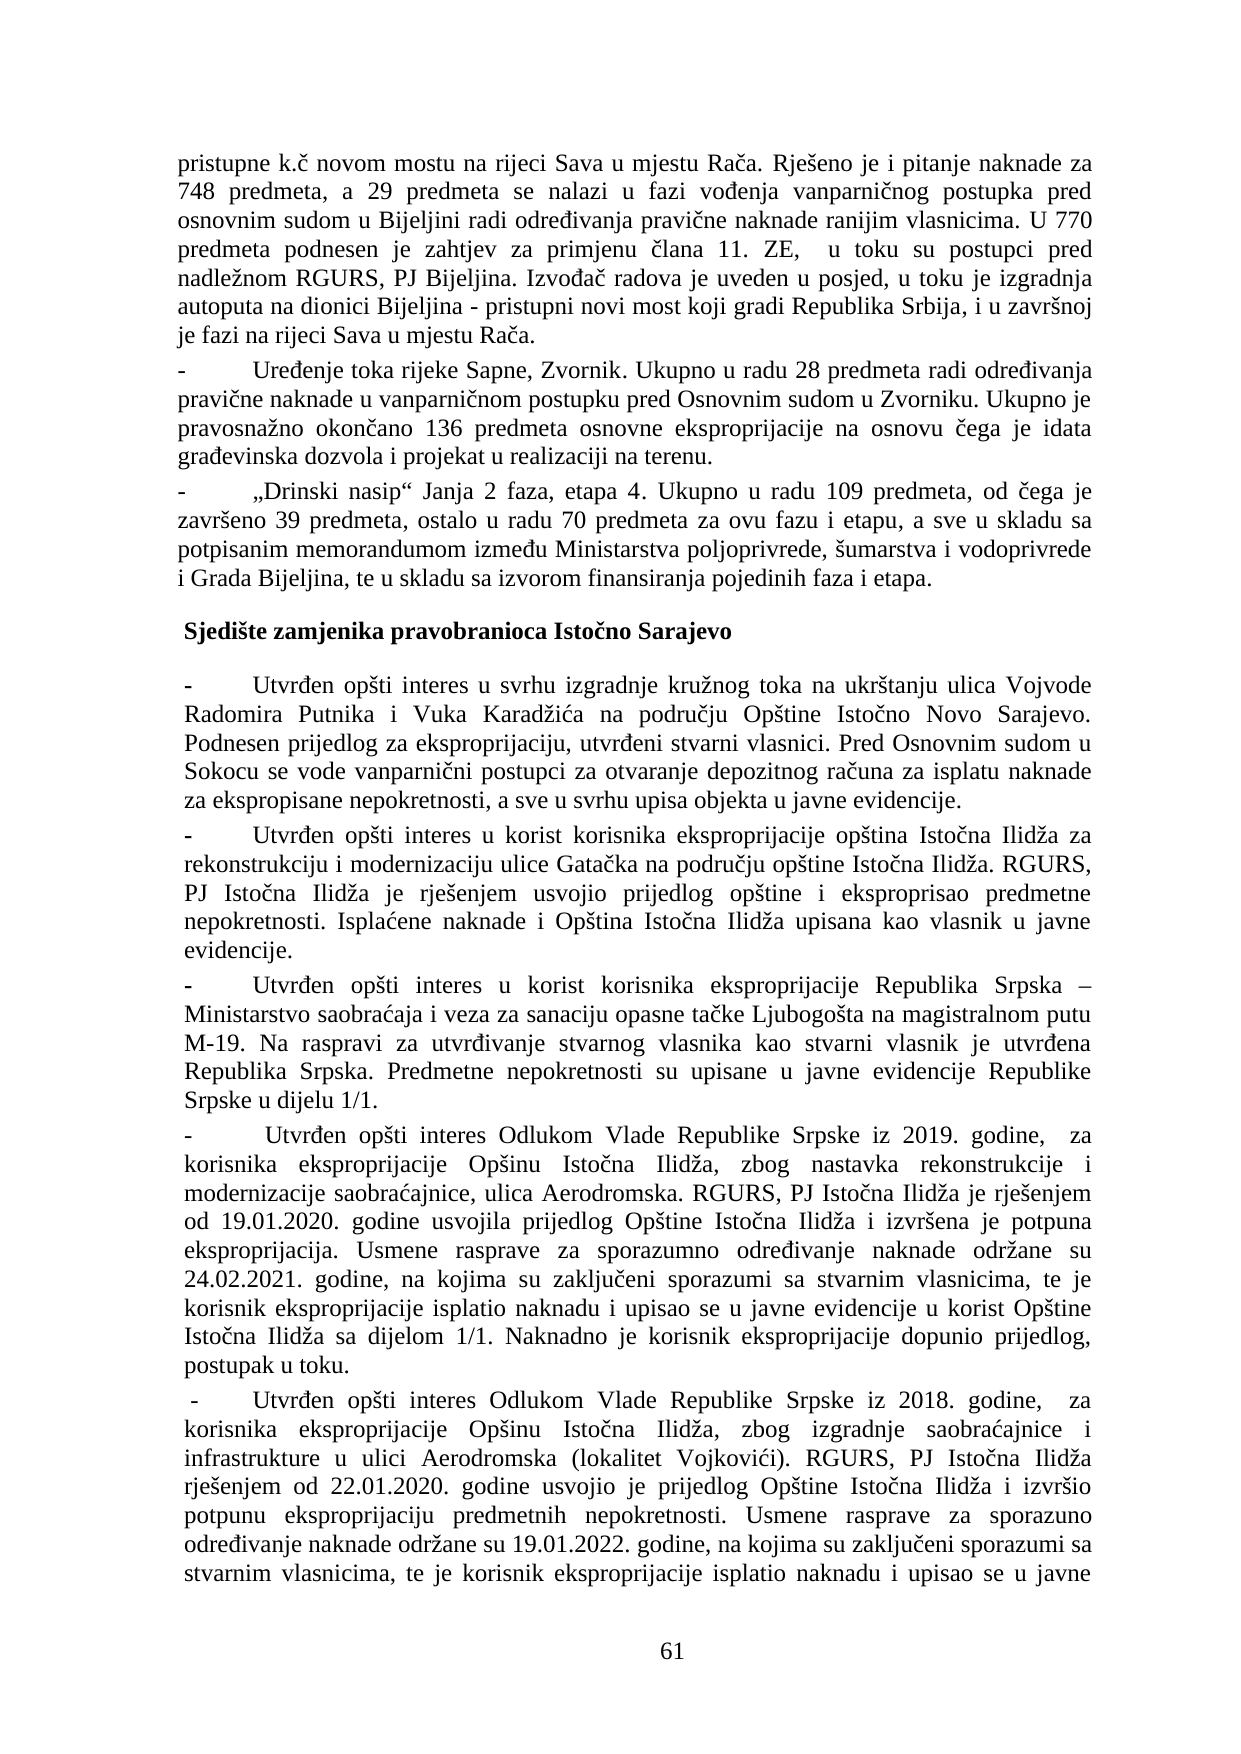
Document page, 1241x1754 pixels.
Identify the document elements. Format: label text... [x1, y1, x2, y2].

text Sjedište zamjenika pravobranioca Istočno Sarajevo [184, 616, 1092, 645]
text - Utvrđen opšti interes u svrhu izgradnje kružnog toka na ukrštanju ulica Vojvode Radomira Putnika i Vuka Karadžića na području Opštine Istočno Novo Sarajevo. Podnesen prijedlog za eksproprijaciju, utvrđeni stvarni vlasnici. Pred Osnovnim sudom u Sokocu se vode vanparnični postupci za otvaranje depozitnog računa za isplatu naknade za ekspropisane nepokretnosti, a sve u svrhu upisa objekta u javne evidencije. [184, 670, 1092, 814]
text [177, 148, 1092, 349]
text - Utvrđen opšti interes u korist korisnika eksproprijacije opština Istočna Ilidža za rekonstrukciju i modernizaciju ulice Gatačka na području opštine Istočna Ilidža. RGURS, PJ Istočna Ilidža je rješenjem usvojio prijedlog opštine i eksproprisao predmetne nepokretnosti. Isplaćene naknade i Opština Istočna Ilidža upisana kao vlasnik u javne evidencije. [184, 820, 1092, 964]
text - Utvrđen opšti interes Odlukom Vlade Republike Srpske iz 2019. godine, za korisnika eksproprijacije Opšinu Istočna Ilidža, zbog nastavka rekonstrukcije i modernizacije saobraćajnice, ulica Aerodromska. RGURS, PJ Istočna Ilidža je rješenjem od 19.01.2020. godine usvojila prijedlog Opštine Istočna Ilidža i izvršena je potpuna eksproprijacija. Usmene rasprave za sporazumno određivanje naknade održane su 24.02.2021. godine, na kojima su zaključeni sporazumi sa stvarnim vlasnicima, te je korisnik eksproprijacije isplatio naknadu i upisao se u javne evidencije u korist Opštine Istočna Ilidža sa dijelom 1/1. Naknadno je korisnik eksproprijacije dopunio prijedlog, postupak u toku. [184, 1120, 1092, 1379]
text - Uređenje toka rijeke Sapne, Zvornik. Ukupno u radu 28 predmeta radi određivanja pravične naknade u vanparničnom postupku pred Osnovnim sudom u Zvorniku. Ukupno je pravosnažno okončano 136 predmeta osnovne eksproprijacije na osnovu čega je idata građevinska dozvola i projekat u realizaciji na terenu. [177, 355, 1092, 470]
text - „Drinski nasip“ Janja 2 faza, etapa 4. Ukupno u radu 109 predmeta, od čega je završeno 39 predmeta, ostalo u radu 70 predmeta za ovu fazu i etapu, a sve u skladu sa potpisanim memorandumom između Ministarstva poljoprivrede, šumarstva i vodoprivrede i Grada Bijeljina, te u skladu sa izvorom finansiranja pojedinih faza i etapa. [177, 476, 1092, 591]
text - Utvrđen opšti interes u korist korisnika eksproprijacije Republika Srpska – Ministarstvo saobraćaja i veza za sanaciju opasne tačke Ljubogošta na magistralnom putu M-19. Na raspravi za utvrđivanje stvarnog vlasnika kao stvarni vlasnik je utvrđena Republika Srpska. Predmetne nepokretnosti su upisane u javne evidencije Republike Srpske u dijelu 1/1. [184, 970, 1092, 1114]
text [184, 1385, 1092, 1586]
